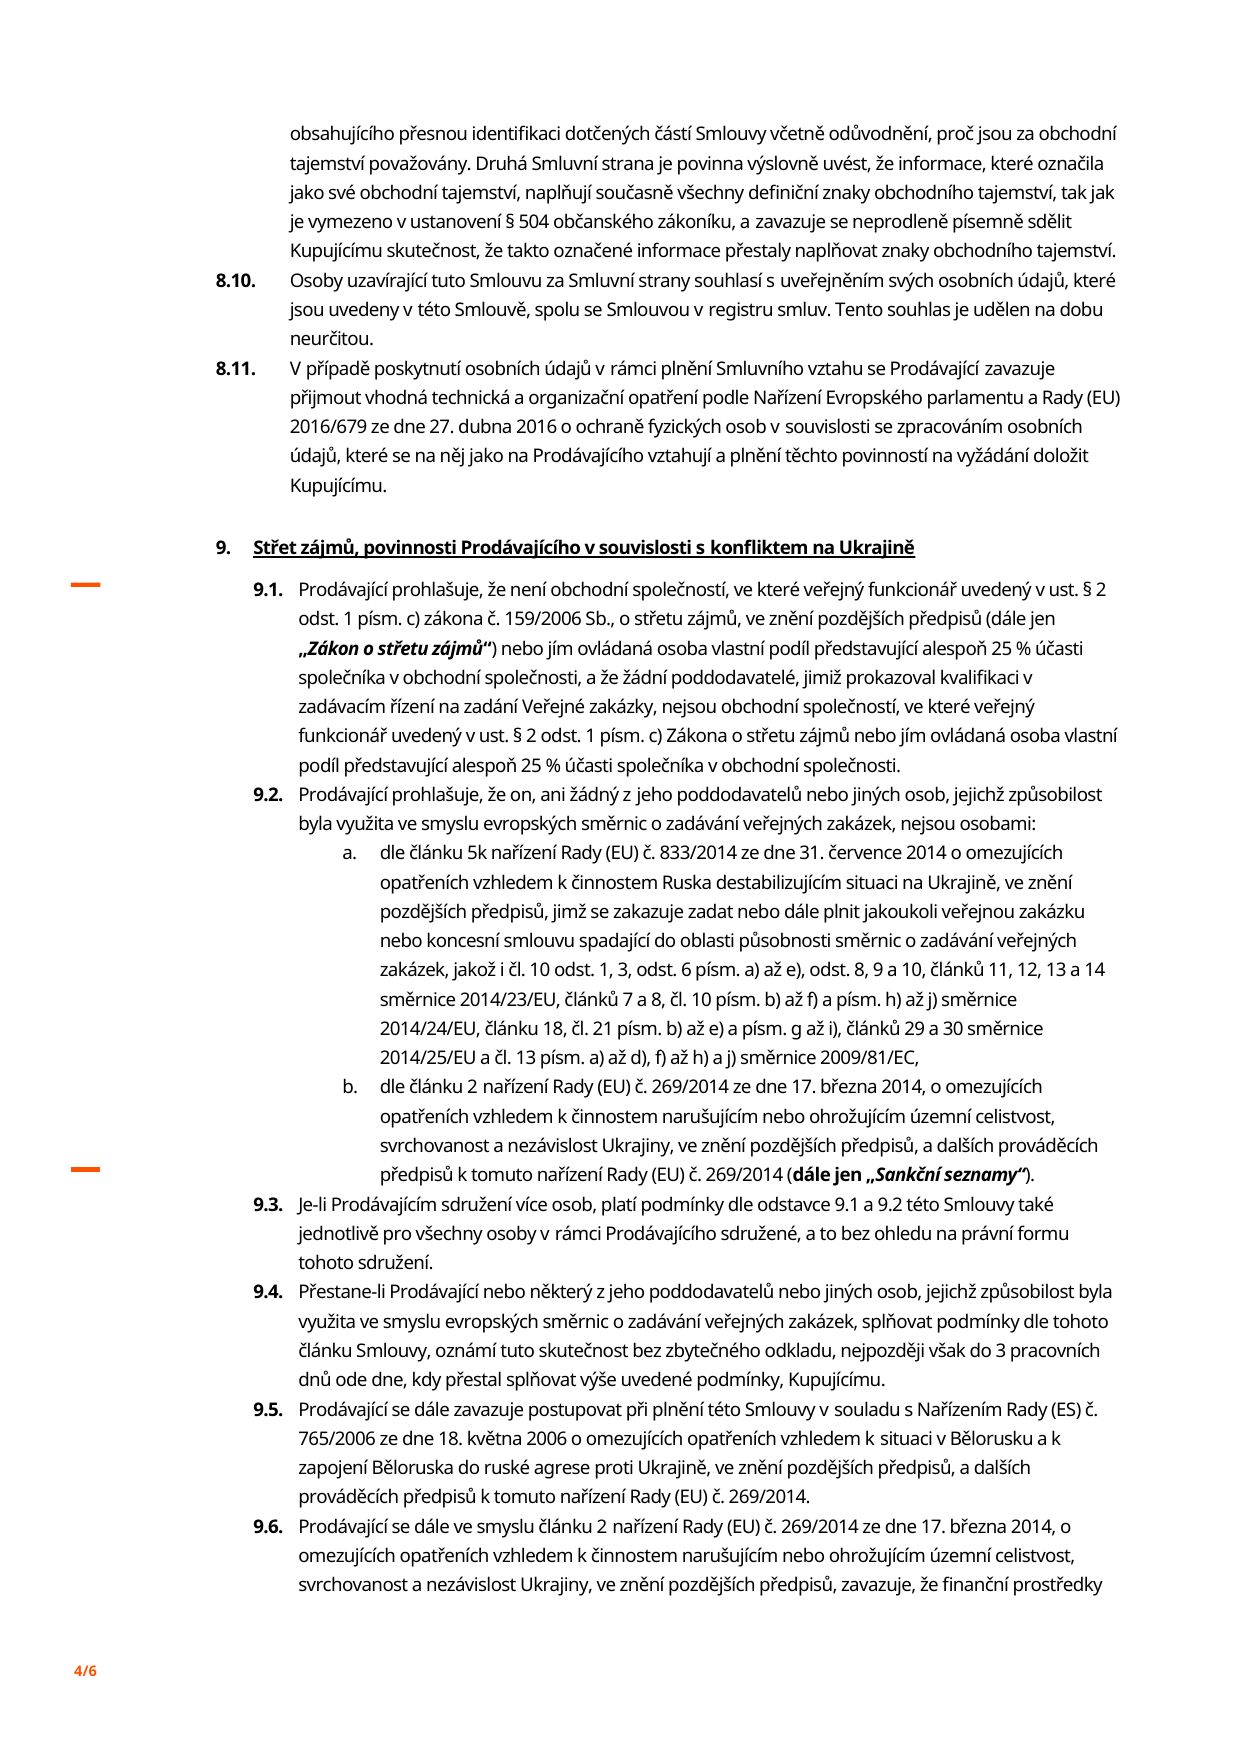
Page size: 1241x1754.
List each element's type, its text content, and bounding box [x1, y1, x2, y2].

subtitle Prodávající prohlašuje, že není obchodní společností, ve které veřejný funkcionář uvedený v ust. § 2 odst. 1 písm. c) zákona č. 159/2006 Sb., o střetu zájmů, ve znění pozdějších předpisů (dále jen „Zákon o střetu zájmů“) nebo jím ovládaná osoba vlastní podíl představující alespoň 25 % účasti společníka v obchodní společnosti, a že žádní poddodavatelé, jimiž prokazoval kvalifikaci v zadávacím řízení na zadání Veřejné zakázky, nejsou obchodní společností, ve které veřejný funkcionář uvedený v ust. § 2 odst. 1 písm. c) Zákona o střetu zájmů nebo jím ovládaná osoba vlastní podíl představující alespoň 25 % účasti společníka v obchodní společnosti. [253, 576, 1122, 777]
subtitle dle článku 5k nařízení Rady (EU) č. 833/2014 ze dne 31. července 2014 o omezujících opatřeních vzhledem k činnostem Ruska destabilizujícím situaci na Ukrajině, ve znění pozdějších předpisů, jimž se zakazuje zadat nebo dále plnit jakoukoli veřejnou zakázku nebo koncesní smlouvu spadající do oblasti působnosti směrnic o zadávání veřejných zakázek, jakož i čl. 10 odst. 1, 3, odst. 6 písm. a) až e), odst. 8, 9 a 10, článků 11, 12, 13 a 14 směrnice 2014/23/EU, článků 7 a 8, čl. 10 písm. b) až f) a písm. h) až j) směrnice 2014/24/EU, článku 18, čl. 21 písm. b) až e) a písm. g až i), článků 29 a 30 směrnice 2014/25/EU a čl. 13 písm. a) až d), f) až h) a j) směrnice 2009/81/EC, [342, 840, 1122, 1070]
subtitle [253, 1513, 1122, 1597]
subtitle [216, 121, 1122, 263]
subtitle Prodávající prohlašuje, že on, ani žádný z jeho poddodavatelů nebo jiných osob, jejichž způsobilost byla využita ve smyslu evropských směrnic o zadávání veřejných zakázek, nejsou osobami: [253, 781, 1122, 836]
subtitle Střet zájmů, povinnosti Prodávajícího v souvislosti s konfliktem na Ukrajině [216, 534, 1122, 560]
subtitle Prodávající se dále zavazuje postupovat při plnění této Smlouvy v souladu s Nařízením Rady (ES) č. 765/2006 ze dne 18. května 2006 o omezujících opatřeních vzhledem k situaci v Bělorusku a k zapojení Běloruska do ruské agrese proti Ukrajině, ve znění pozdějších předpisů, a dalších prováděcích předpisů k tomuto nařízení Rady (EU) č. 269/2014. [253, 1396, 1122, 1509]
subtitle Je-li Prodávajícím sdružení více osob, platí podmínky dle odstavce 9.1 a 9.2 této Smlouvy také jednotlivě pro všechny osoby v rámci Prodávajícího sdružené, a to bez ohledu na právní formu tohoto sdružení. [253, 1191, 1122, 1275]
subtitle Přestane-li Prodávající nebo některý z jeho poddodavatelů nebo jiných osob, jejichž způsobilost byla využita ve smyslu evropských směrnic o zadávání veřejných zakázek, splňovat podmínky dle tohoto článku Smlouvy, oznámí tuto skutečnost bez zbytečného odkladu, nejpozději však do 3 pracovních dnů ode dne, kdy přestal splňovat výše uvedené podmínky, Kupujícímu. [253, 1279, 1122, 1392]
subtitle dle článku 2 nařízení Rady (EU) č. 269/2014 ze dne 17. března 2014, o omezujících opatřeních vzhledem k činnostem narušujícím nebo ohrožujícím územní celistvost, svrchovanost a nezávislost Ukrajiny, ve znění pozdějších předpisů, a dalších prováděcích předpisů k tomuto nařízení Rady (EU) č. 269/2014 (dále jen „Sankční seznamy“). [342, 1074, 1122, 1187]
subtitle V případě poskytnutí osobních údajů v rámci plnění Smluvního vztahu se Prodávající zavazuje přijmout vhodná technická a organizační opatření podle Nařízení Evropského parlamentu a Rady (EU) 2016/679 ze dne 27. dubna 2016 o ochraně fyzických osob v souvislosti se zpracováním osobních údajů, které se na něj jako na Prodávajícího vztahují a plnění těchto povinností na vyžádání doložit Kupujícímu. [216, 355, 1122, 497]
subtitle Osoby uzavírající tuto Smlouvu za Smluvní strany souhlasí s uveřejněním svých osobních údajů, které jsou uvedeny v této Smlouvě, spolu se Smlouvou v registru smluv. Tento souhlas je udělen na dobu neurčitou. [216, 267, 1122, 351]
